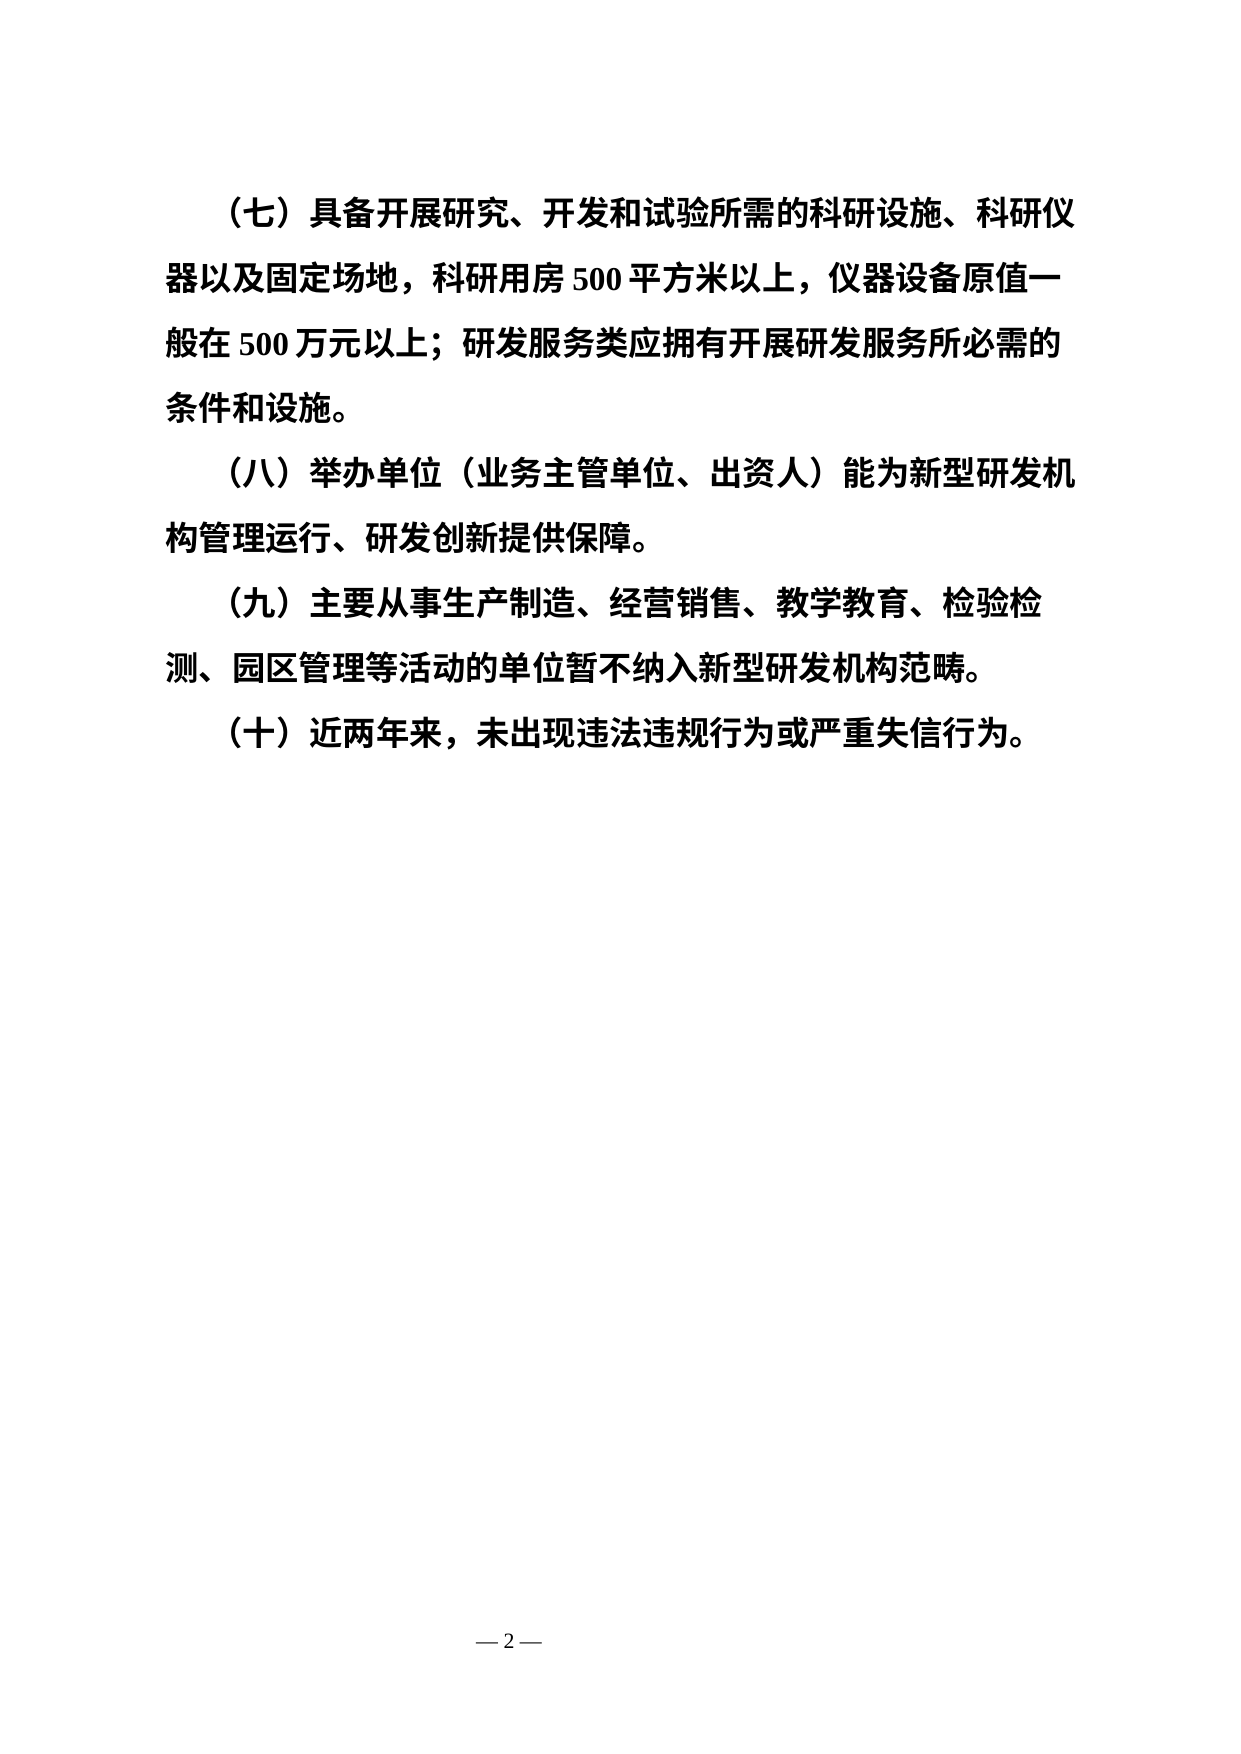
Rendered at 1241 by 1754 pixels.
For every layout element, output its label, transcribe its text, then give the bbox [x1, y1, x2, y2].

text （七）具备开展研究、开发和试验所需的科研设施、科研仪器以及固定场地，科研用房500平方米以上，仪器设备原值一般在500万元以上；研发服务类应拥有开展研发服务所必需的条件和设施。 [165, 178, 1087, 438]
text （九）主要从事生产制造、经营销售、教学教育、检验检测、园区管理等活动的单位暂不纳入新型研发机构范畴。 [165, 568, 1087, 698]
text （八）举办单位（业务主管单位、出资人）能为新型研发机构管理运行、研发创新提供保障。 [165, 438, 1087, 568]
text （十）近两年来，未出现违法违规行为或严重失信行为。 [165, 698, 1087, 763]
